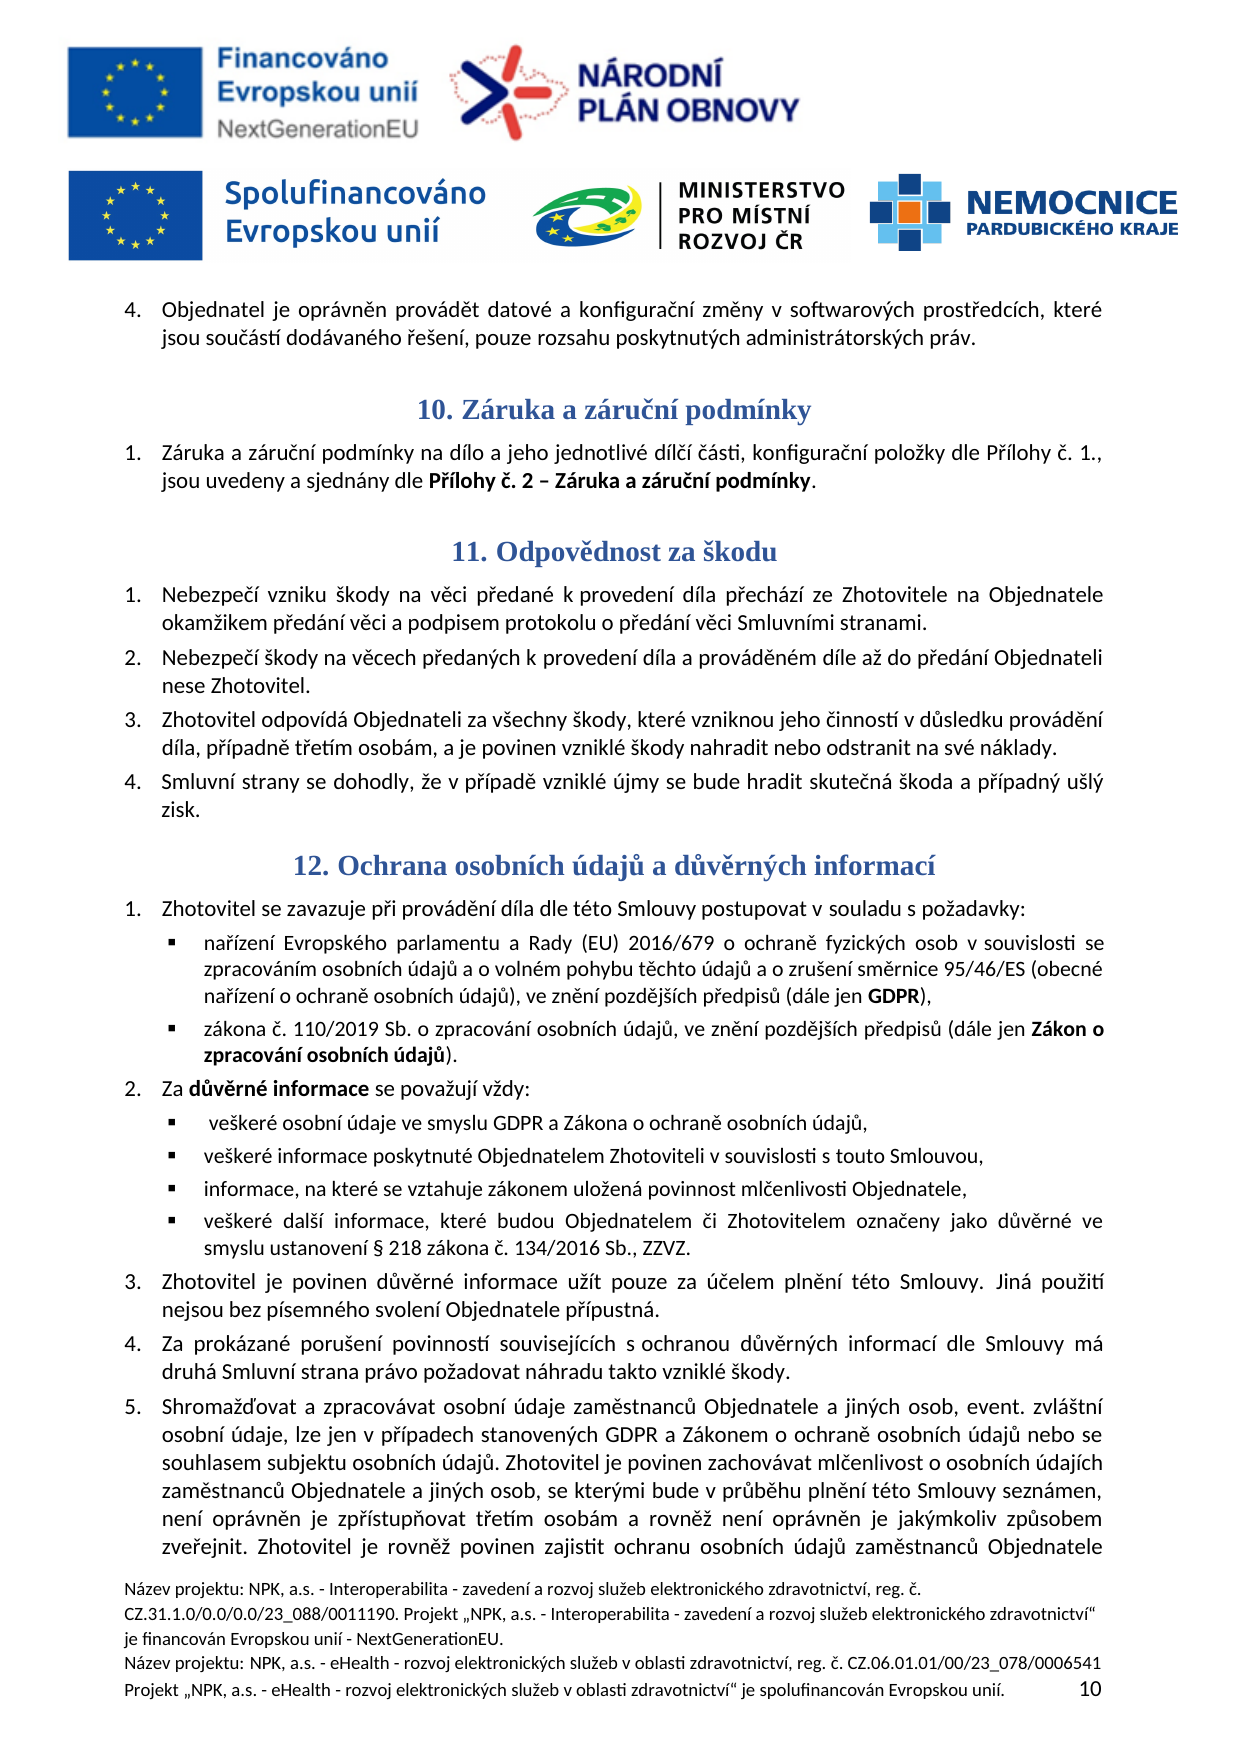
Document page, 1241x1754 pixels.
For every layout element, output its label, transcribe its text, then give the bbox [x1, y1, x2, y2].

list veškeré osobní údaje ve smyslu GDPR a Zákona o ochraně osobních údajů, [167, 1109, 1104, 1136]
picture [67, 168, 851, 263]
list Nebezpečí škody na věcech předaných k provedení díla a prováděném díle až do předání Objednateli nese Zhotovitel. [124, 643, 1104, 699]
list Za důvěrné informace se považují vždy: [124, 1074, 1104, 1103]
list Zhotovitel je povinen důvěrné informace užít pouze za účelem plnění této Smlouvy. Jiná použití nejsou bez písemného svolení Objednatele přípustná. [124, 1267, 1104, 1323]
list Nebezpečí vzniku škody na věci předané k provedení díla přechází ze Zhotovitele na Objednatele okamžikem předání věci a podpisem protokolu o předání věci Smluvními stranami. [124, 581, 1104, 637]
subtitle Ochrana osobních údajů a důvěrných informací [124, 848, 1104, 882]
list veškeré další informace, které budou Objednatelem či Zhotovitelem označeny jako důvěrné ve smyslu ustanovení § 218 zákona č. 134/2016 Sb., ZZVZ. [167, 1208, 1104, 1261]
picture [58, 15, 820, 166]
list Za prokázané porušení povinností souvisejících s ochranou důvěrných informací dle Smlouvy má druhá Smluvní strana právo požadovat náhradu takto vzniklé škody. [124, 1329, 1104, 1386]
list Objednatel je oprávněn provádět datové a konfigurační změny v softwarových prostředcích, které jsou součástí dodávaného řešení, pouze rozsahu poskytnutých administrátorských práv. [124, 295, 1104, 351]
list Zhotovitel odpovídá Objednateli za všechny škody, které vzniknou jeho činností v důsledku provádění díla, případně třetím osobám, a je povinen vzniklé škody nahradit nebo odstranit na své náklady. [124, 705, 1104, 761]
list nařízení Evropského parlamentu a Rady (EU) 2016/679 o ochraně fyzických osob v souvislosti se zpracováním osobních údajů a o volném pohybu těchto údajů a o zrušení směrnice 95/46/ES (obecné nařízení o ochraně osobních údajů), ve znění pozdějších předpisů (dále jen GDPR), [167, 929, 1104, 1009]
picture [868, 172, 1178, 252]
list veškeré informace poskytnuté Objednatelem Zhotoviteli v souvislosti s touto Smlouvou, [167, 1142, 1104, 1168]
subtitle Záruka a záruční podmínky [124, 392, 1104, 425]
list zákona č. 110/2019 Sb. o zpracování osobních údajů, ve znění pozdějších předpisů (dále jen Zákon o zpracování osobních údajů). [167, 1015, 1104, 1068]
subtitle Odpovědnost za škodu [124, 534, 1104, 568]
list Zhotovitel se zavazuje při provádění díla dle této Smlouvy postupovat v souladu s požadavky: [124, 894, 1104, 922]
list Smluvní strany se dohodly, že v případě vzniklé újmy se bude hradit skutečná škoda a případný ušlý zisk. [124, 767, 1104, 823]
list informace, na které se vztahuje zákonem uložená povinnost mlčenlivosti Objednatele, [167, 1175, 1104, 1201]
list Záruka a záruční podmínky na dílo a jeho jednotlivé dílčí části, konfigurační položky dle Přílohy č. 1., jsou uvedeny a sjednány dle Přílohy č. 2 – Záruka a záruční podmínky. [124, 438, 1104, 494]
